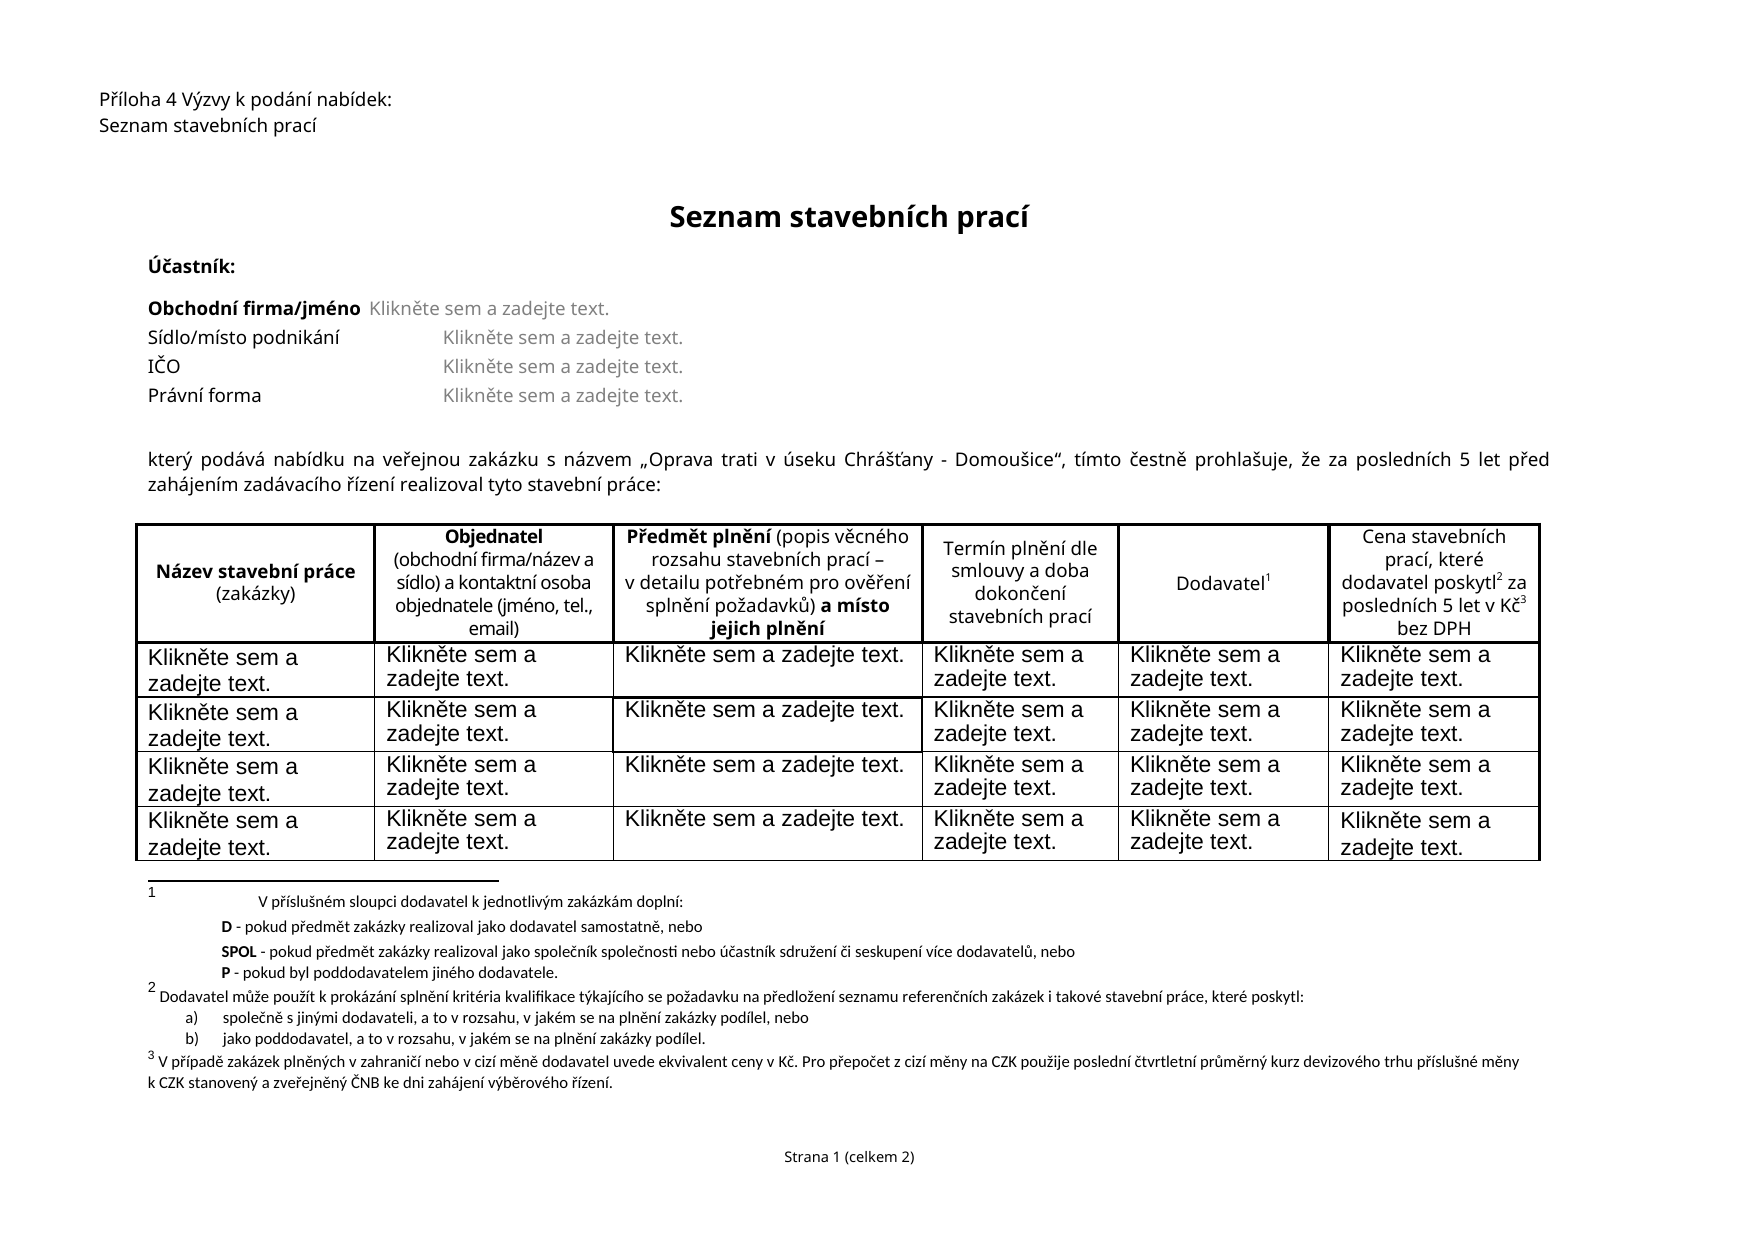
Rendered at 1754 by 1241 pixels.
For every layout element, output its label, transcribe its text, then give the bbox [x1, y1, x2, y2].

table_header Dodavatel [1120, 526, 1327, 641]
table_header Název stavební práce (zakázky) [138, 526, 373, 641]
table_header Objednatel (obchodní firma/název a sídlo) a kontaktní osoba objednatele (jméno, tel., email) [376, 526, 612, 641]
text Obchodní firma/jméno [148, 292, 1551, 321]
table_header Předmět plnění (popis věcného rozsahu stavebních prací – v detailu potřebném pro ověření splnění požadavků) a místo jejich plnění [615, 526, 921, 641]
title Seznam stavebních prací [148, 196, 1551, 236]
text Právní forma [148, 379, 1551, 408]
text IČO [148, 350, 1551, 379]
table_header Termín plnění dle smlouvy a doba dokončení stavebních prací [924, 526, 1117, 641]
table_header Cena stavebních prací, které dodavatel poskytl za posledních 5 let v Kč bez DPH [1331, 526, 1538, 641]
text který podává nabídku na veřejnou zakázku s názvem „Oprava trati v úseku Chrášťany - Domoušice“, tímto čestně prohlašuje, že za posledních 5 let před zahájením zadávacího řízení realizoval tyto stavební práce: [148, 446, 1551, 497]
text Účastník: [148, 249, 1551, 279]
text Sídlo/místo podnikání [148, 321, 1551, 350]
